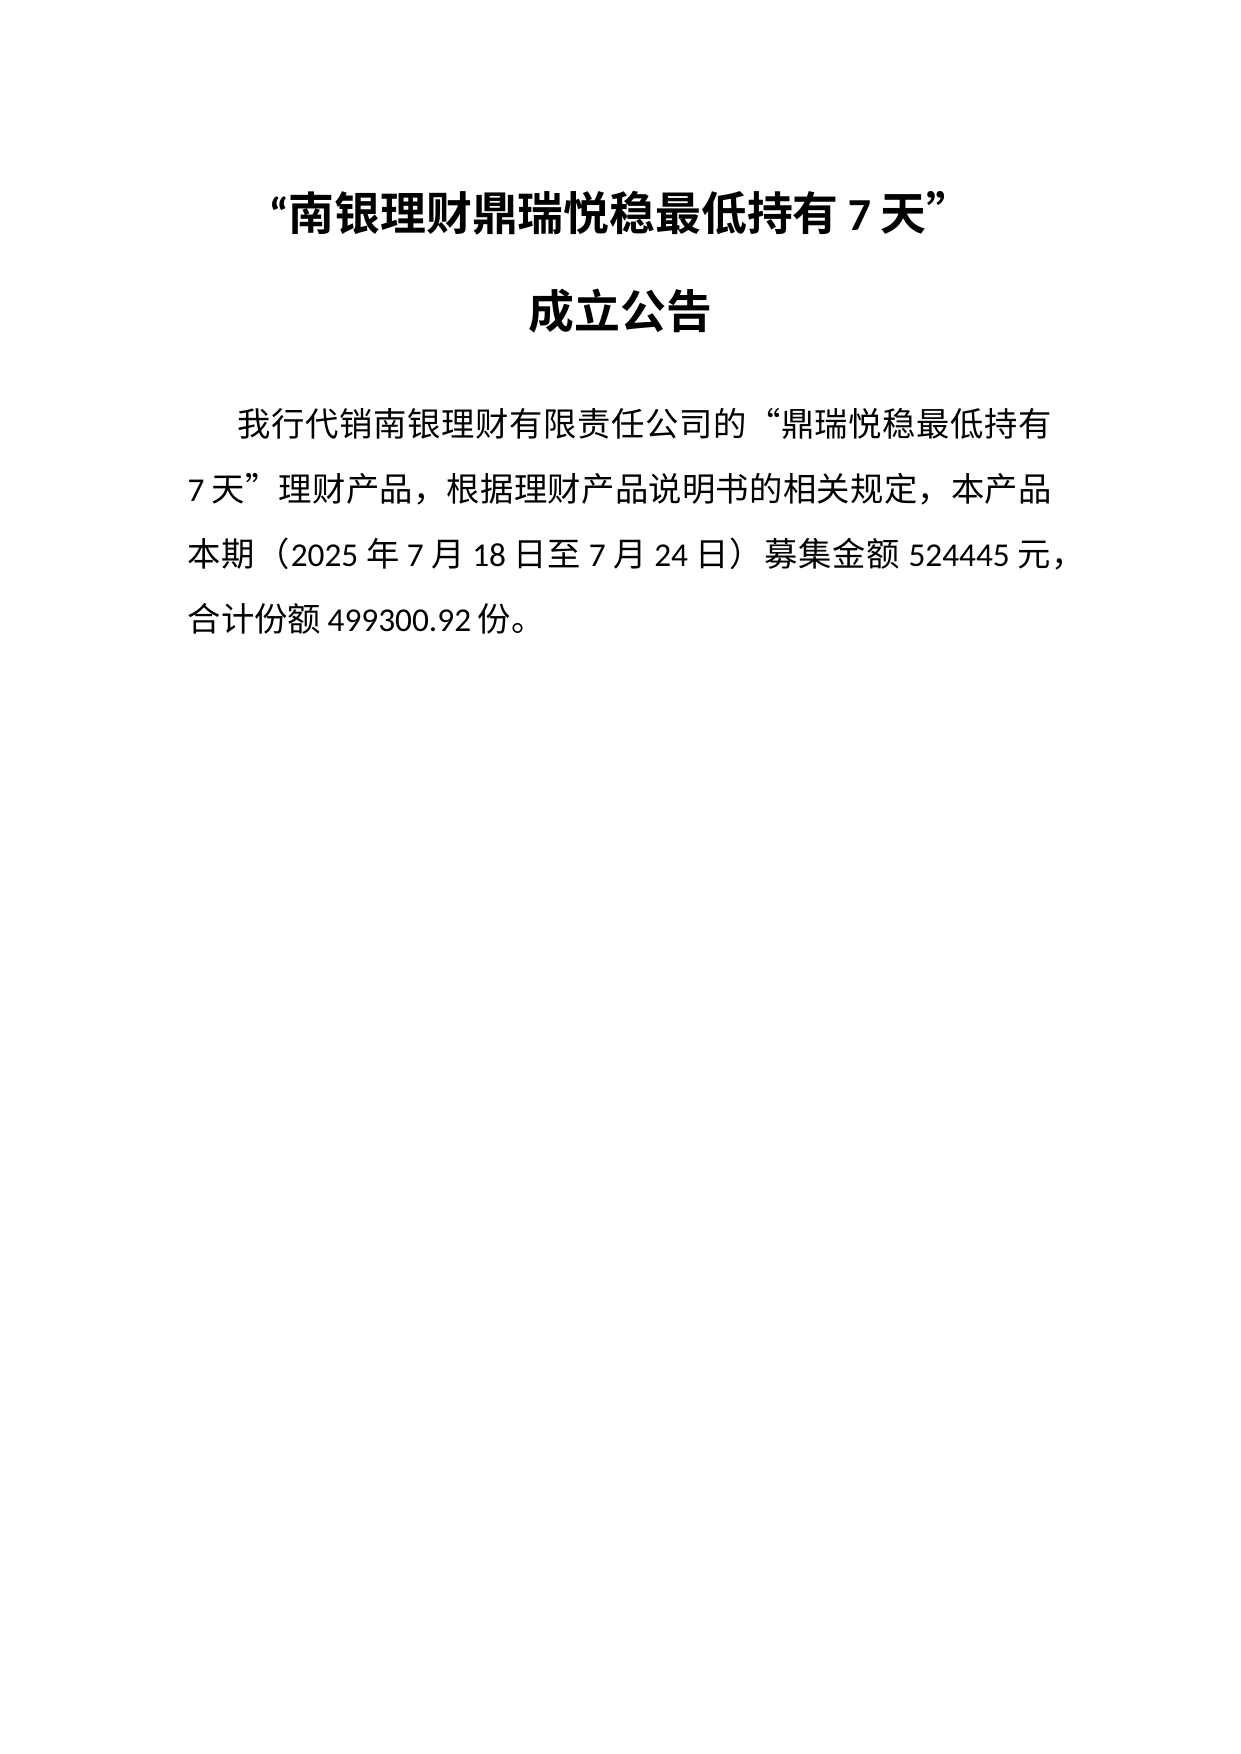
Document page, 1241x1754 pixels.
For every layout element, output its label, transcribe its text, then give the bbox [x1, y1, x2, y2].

text 我行代销南银理财有限责任公司的“鼎瑞悦稳最低持有7天”理财产品，根据理财产品说明书的相关规定，本产品本期（2025年7月18日至7月24日）募集金额524445元，合计份额499300.92份。 [187, 389, 1053, 649]
text 成立公告 [187, 259, 1053, 357]
text “南银理财鼎瑞悦稳最低持有7天” [187, 162, 1053, 259]
